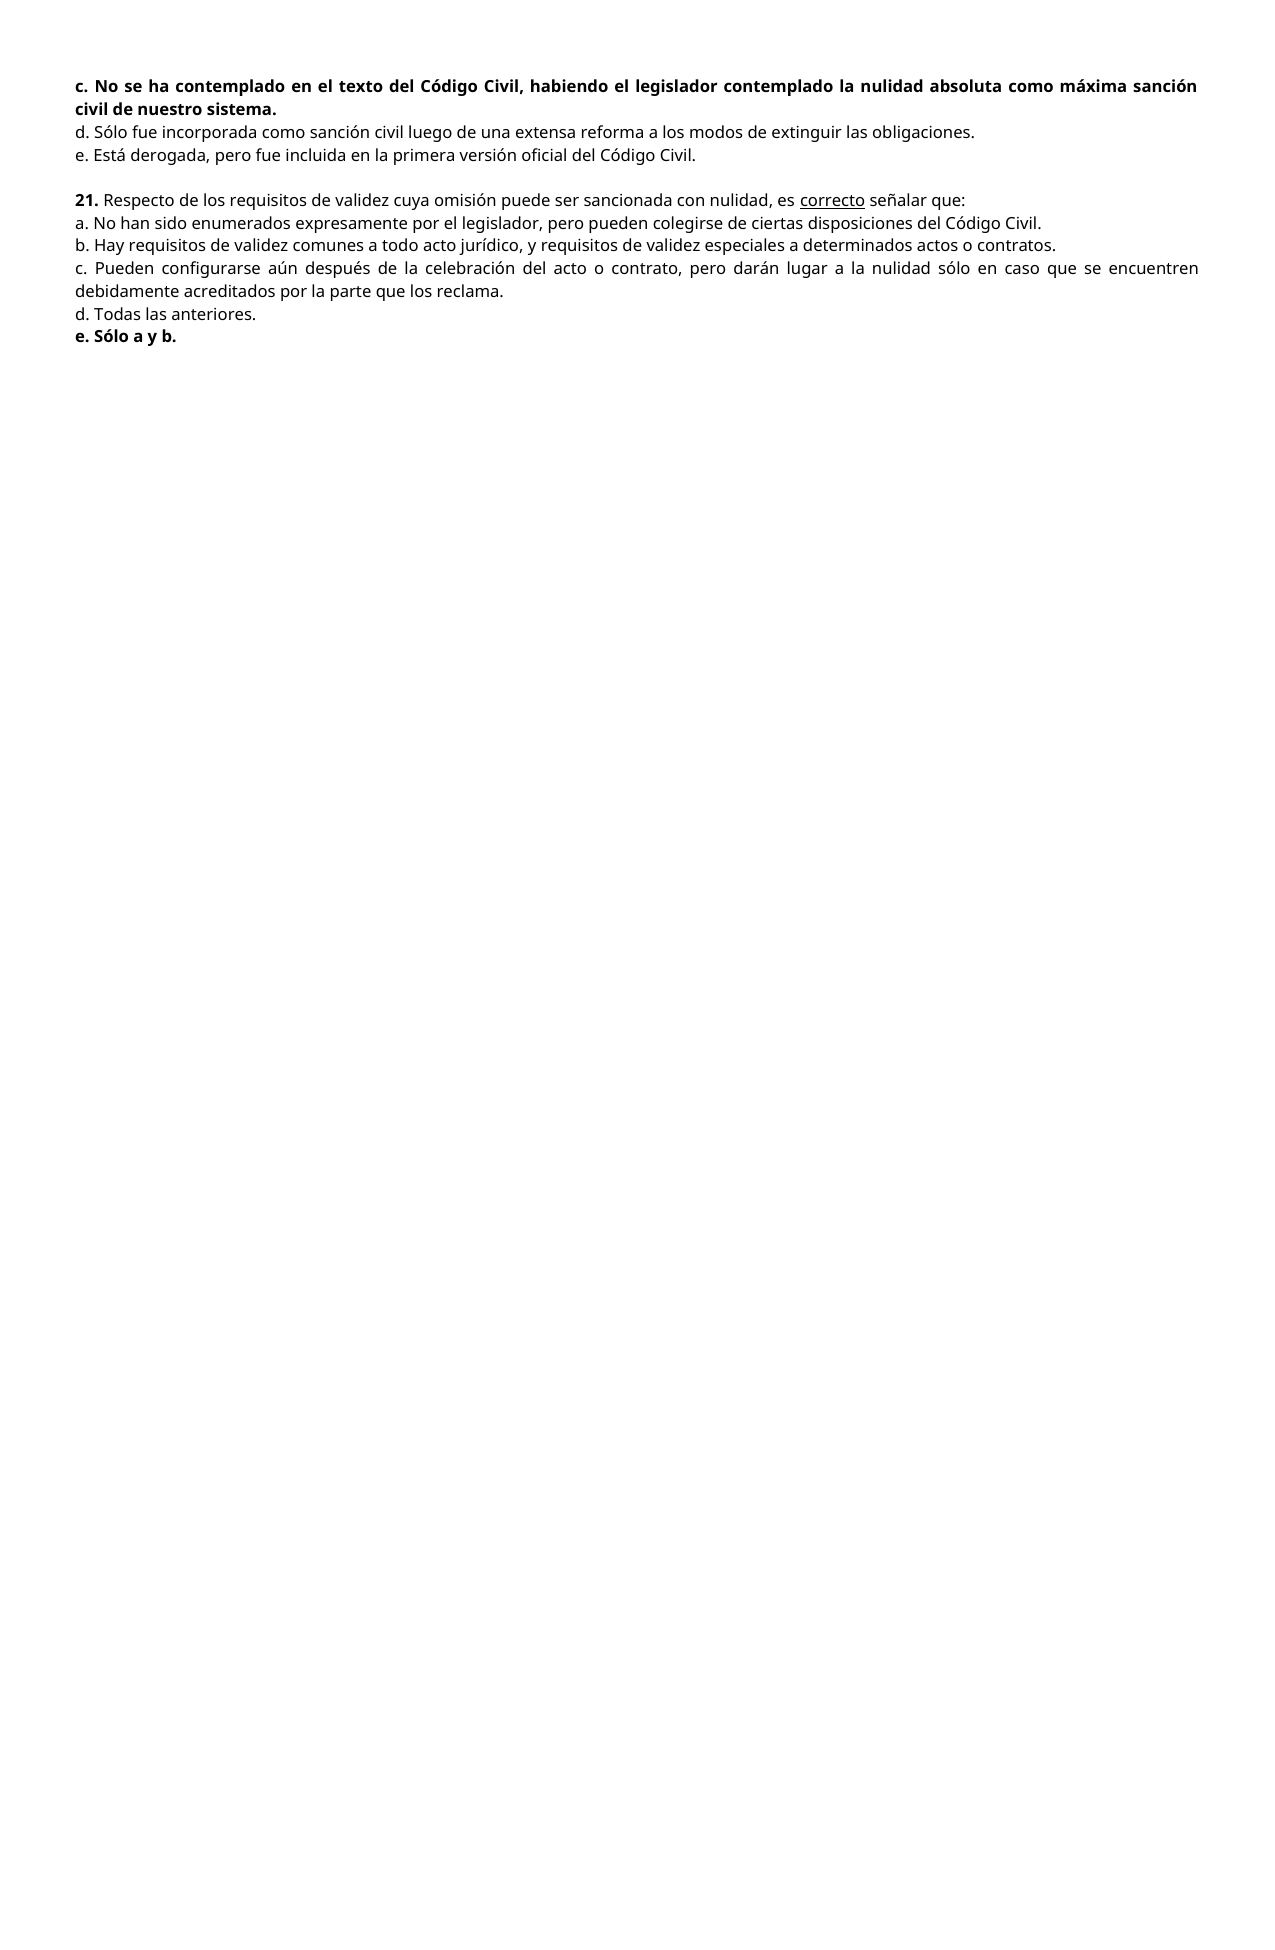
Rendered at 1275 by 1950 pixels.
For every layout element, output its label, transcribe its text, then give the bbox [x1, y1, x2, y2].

text d. Todas las anteriores. [75, 302, 1200, 325]
text c. No se ha contemplado en el texto del Código Civil, habiendo el legislador contemplado la nulidad absoluta como máxima sanción civil de nuestro sistema. [75, 75, 1200, 120]
text c. Pueden configurarse aún después de la celebración del acto o contrato, pero darán lugar a la nulidad sólo en caso que se encuentren debidamente acreditados por la parte que los reclama. [75, 257, 1200, 302]
text e. Está derogada, pero fue incluida en la primera versión oficial del Código Civil. [75, 143, 1200, 166]
text b. Hay requisitos de validez comunes a todo acto jurídico, y requisitos de validez especiales a determinados actos o contratos. [75, 234, 1200, 257]
text d. Sólo fue incorporada como sanción civil luego de una extensa reforma a los modos de extinguir las obligaciones. [75, 120, 1200, 143]
text 21. Respecto de los requisitos de validez cuya omisión puede ser sancionada con nulidad, es correcto señalar que: [75, 188, 1200, 211]
text e. Sólo a y b. [75, 325, 1200, 347]
text a. No han sido enumerados expresamente por el legislador, pero pueden colegirse de ciertas disposiciones del Código Civil. [75, 211, 1200, 234]
